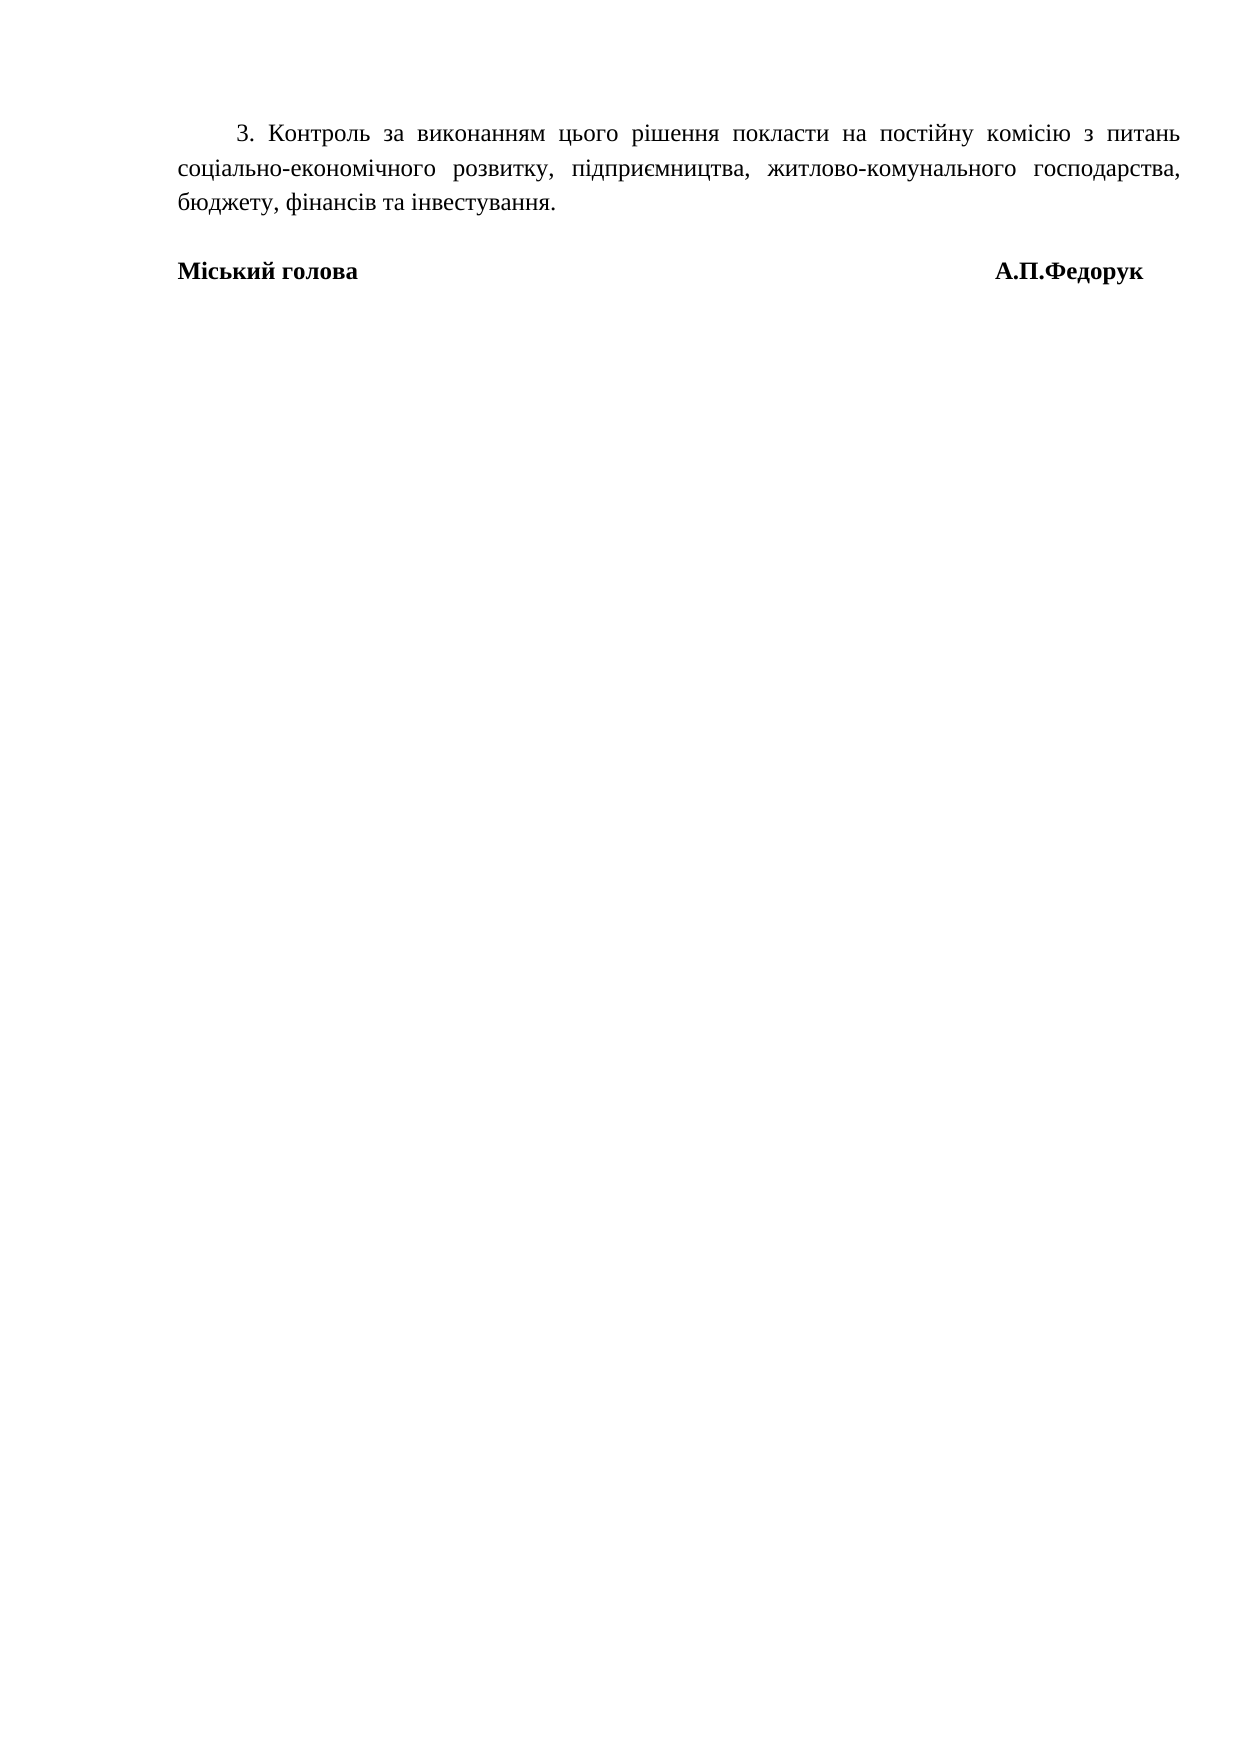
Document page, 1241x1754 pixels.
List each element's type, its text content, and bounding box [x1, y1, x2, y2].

text 3. Контроль за виконанням цього рішення покласти на постійну комісію з питань соціально-економічного розвитку, підприємництва, житлово-комунального господарства, бюджету, фінансів та інвестування. [177, 118, 1181, 216]
text Міський голова А.П.Федорук [177, 256, 1211, 285]
